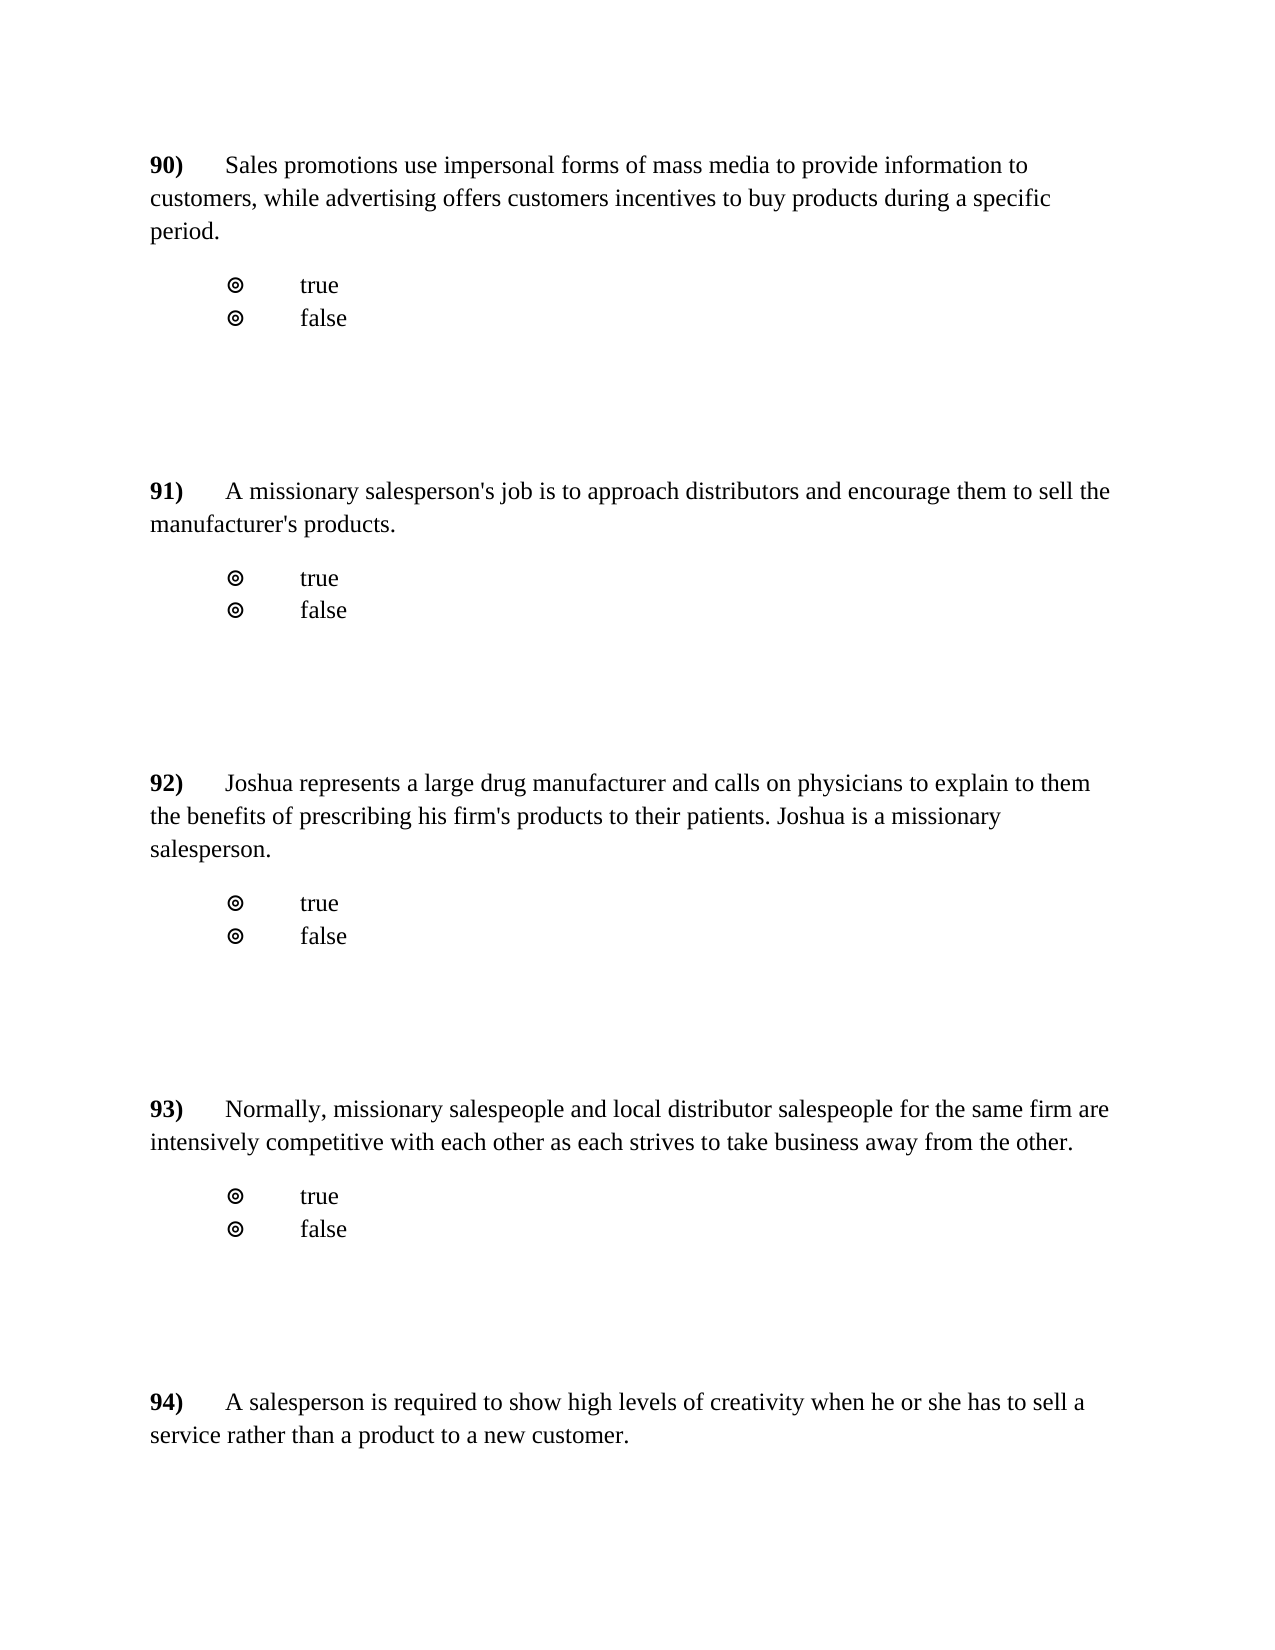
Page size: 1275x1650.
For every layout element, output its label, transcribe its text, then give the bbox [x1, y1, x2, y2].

text ⊚ true ⊚ false [150, 1181, 1125, 1243]
text 94) A salesperson is required to show high levels of creativity when he or she has to sell a service rather than a product to a new customer. [150, 1387, 1125, 1449]
text 93) Normally, missionary salespeople and local distributor salespeople for the same firm are intensively competitive with each other as each strives to take business away from the other. [150, 1094, 1125, 1156]
text 92) Joshua represents a large drug manufacturer and calls on physicians to explain to them the benefits of prescribing his firm's products to their patients. Joshua is a missionary salesperson. [150, 768, 1125, 863]
text 91) A missionary salesperson's job is to approach distributors and encourage them to sell the manufacturer's products. [150, 476, 1125, 537]
text ⊚ true ⊚ false [150, 563, 1125, 624]
text ⊚ true ⊚ false [150, 888, 1125, 950]
text ⊚ true ⊚ false [150, 270, 1125, 332]
text 90) Sales promotions use impersonal forms of mass media to provide information to customers, while advertising offers customers incentives to buy products during a specific period. [150, 150, 1125, 245]
